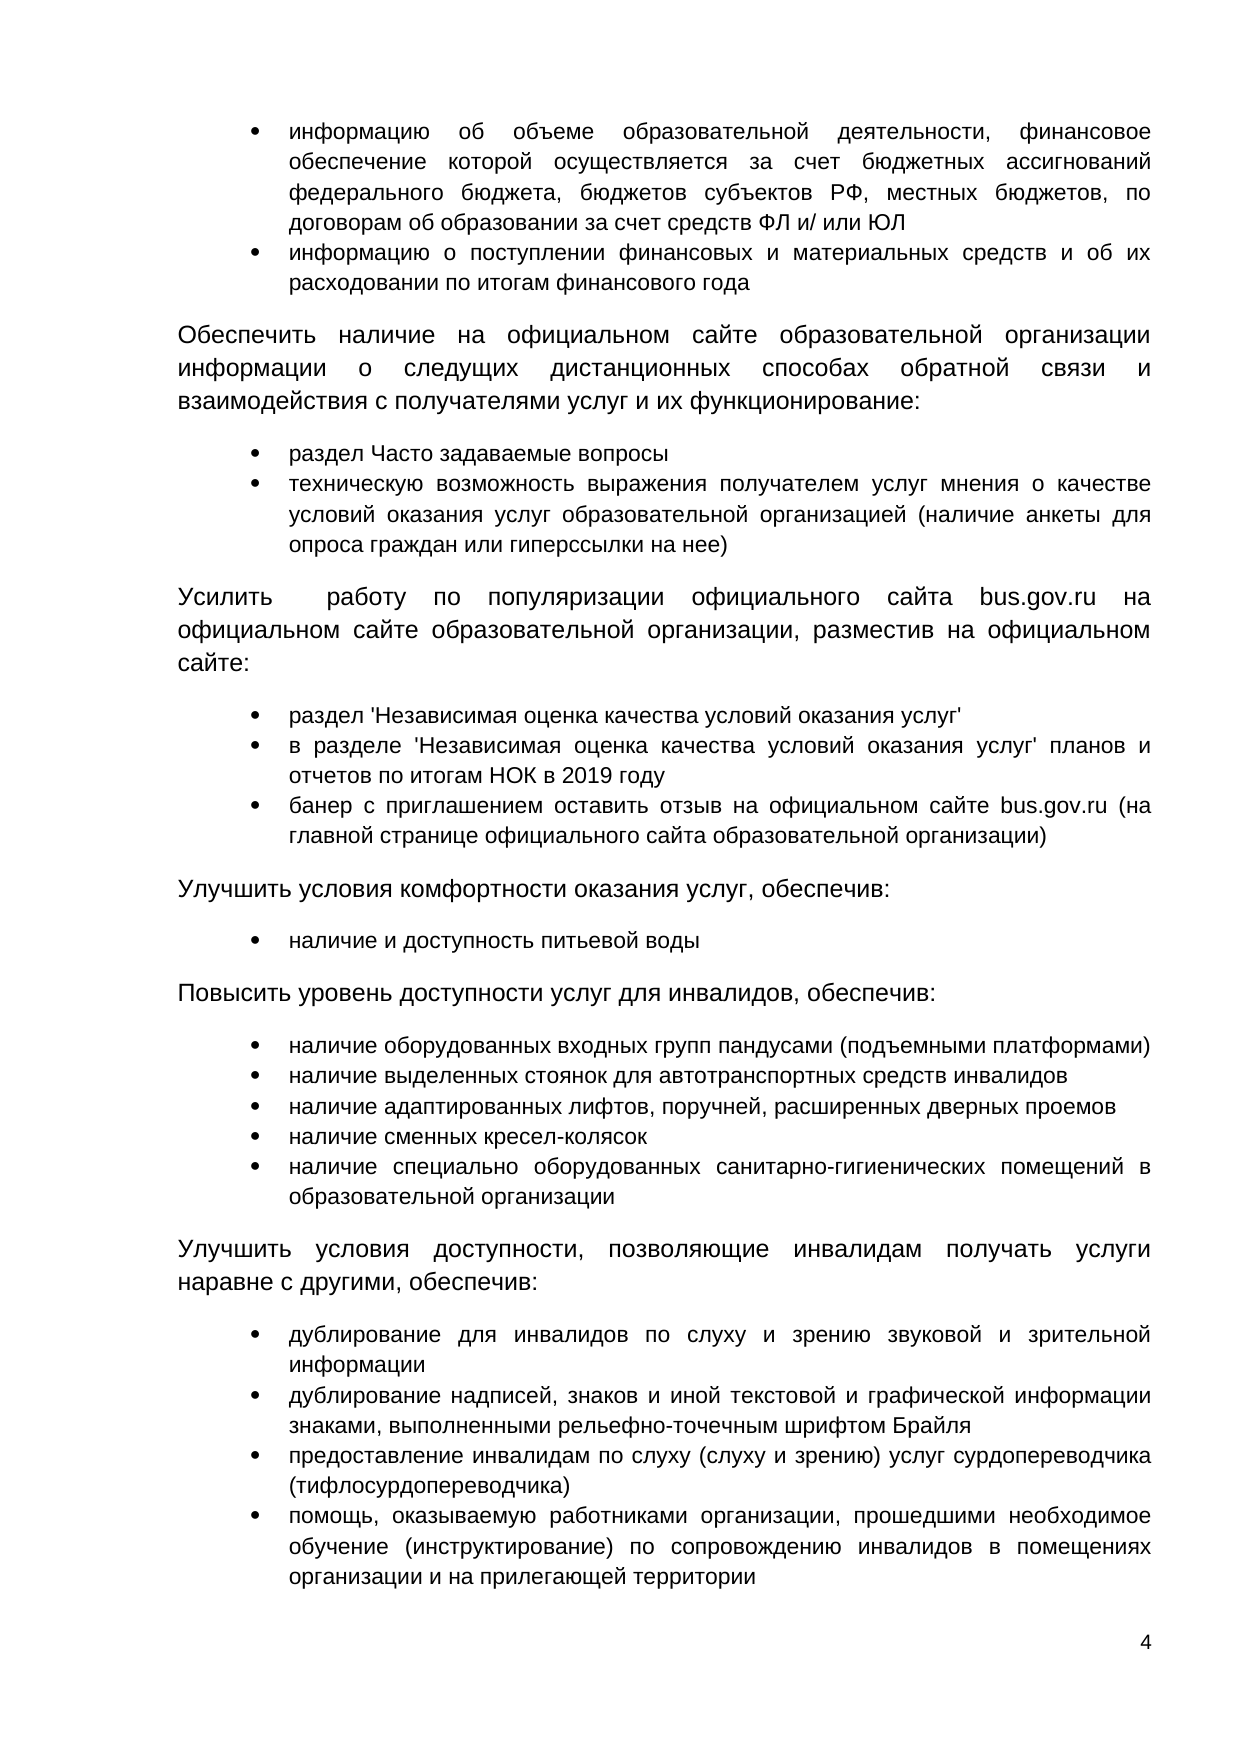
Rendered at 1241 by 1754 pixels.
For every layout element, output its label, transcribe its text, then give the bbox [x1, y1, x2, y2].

text Усилить работу по популяризации официального сайта bus.gov.ru на официальном сайте образовательной организации, разместив на официальном сайте: [177, 582, 1152, 677]
list банер с приглашением оставить отзыв на официальном сайте bus.gov.ru (на главной странице официального сайта образовательной организации) [251, 792, 1152, 849]
text Улучшить условия комфортности оказания услуг, обеспечив: [177, 873, 1152, 902]
list наличие выделенных стоянок для автотранспортных средств инвалидов [251, 1062, 1152, 1089]
text Обеспечить наличие на официальном сайте образовательной организации информации о следущих дистанционных способах обратной связи и взаимодействия с получателями услуг и их функционирование: [177, 320, 1152, 415]
list предоставление инвалидам по слуху (слуху и зрению) услуг сурдопереводчика (тифлосурдопереводчика) [251, 1442, 1152, 1499]
list в разделе 'Независимая оценка качества условий оказания услуг' планов и отчетов по итогам НОК в 2019 году [251, 732, 1152, 788]
text Улучшить условия доступности, позволяющие инвалидам получать услуги наравне с другими, обеспечив: [177, 1234, 1152, 1296]
list наличие и доступность питьевой воды [251, 927, 1152, 954]
list информацию о поступлении финансовых и материальных средств и об их расходовании по итогам финансового года [251, 239, 1152, 296]
list помощь, оказываемую работниками организации, прошедшими необходимое обучение (инструктирование) по сопровождению инвалидов в помещениях организации и на прилегающей территории [251, 1502, 1152, 1589]
list наличие адаптированных лифтов, поручней, расширенных дверных проемов [251, 1093, 1152, 1119]
list техническую возможность выражения получателем услуг мнения о качестве условий оказания услуг образовательной организацией (наличие анкеты для опроса граждан или гиперссылки на нее) [251, 470, 1152, 557]
list информацию об объеме образовательной деятельности, финансовое обеспечение которой осуществляется за счет бюджетных ассигнований федерального бюджета, бюджетов субъектов РФ, местных бюджетов, по договорам об образовании за счет средств ФЛ и/ или ЮЛ [251, 118, 1152, 235]
list раздел Часто задаваемые вопросы [251, 440, 1152, 466]
list раздел 'Независимая оценка качества условий оказания услуг' [251, 702, 1152, 728]
list наличие оборудованных входных групп пандусами (подъемными платформами) [251, 1032, 1152, 1059]
text Повысить уровень доступности услуг для инвалидов, обеспечив: [177, 978, 1152, 1007]
list дублирование надписей, знаков и иной текстовой и графической информации знаками, выполненными рельефно-точечным шрифтом Брайля [251, 1382, 1152, 1438]
list наличие специально оборудованных санитарно-гигиенических помещений в образовательной организации [251, 1153, 1152, 1210]
list дублирование для инвалидов по слуху и зрению звуковой и зрительной информации [251, 1321, 1152, 1378]
list наличие сменных кресел-колясок [251, 1123, 1152, 1149]
